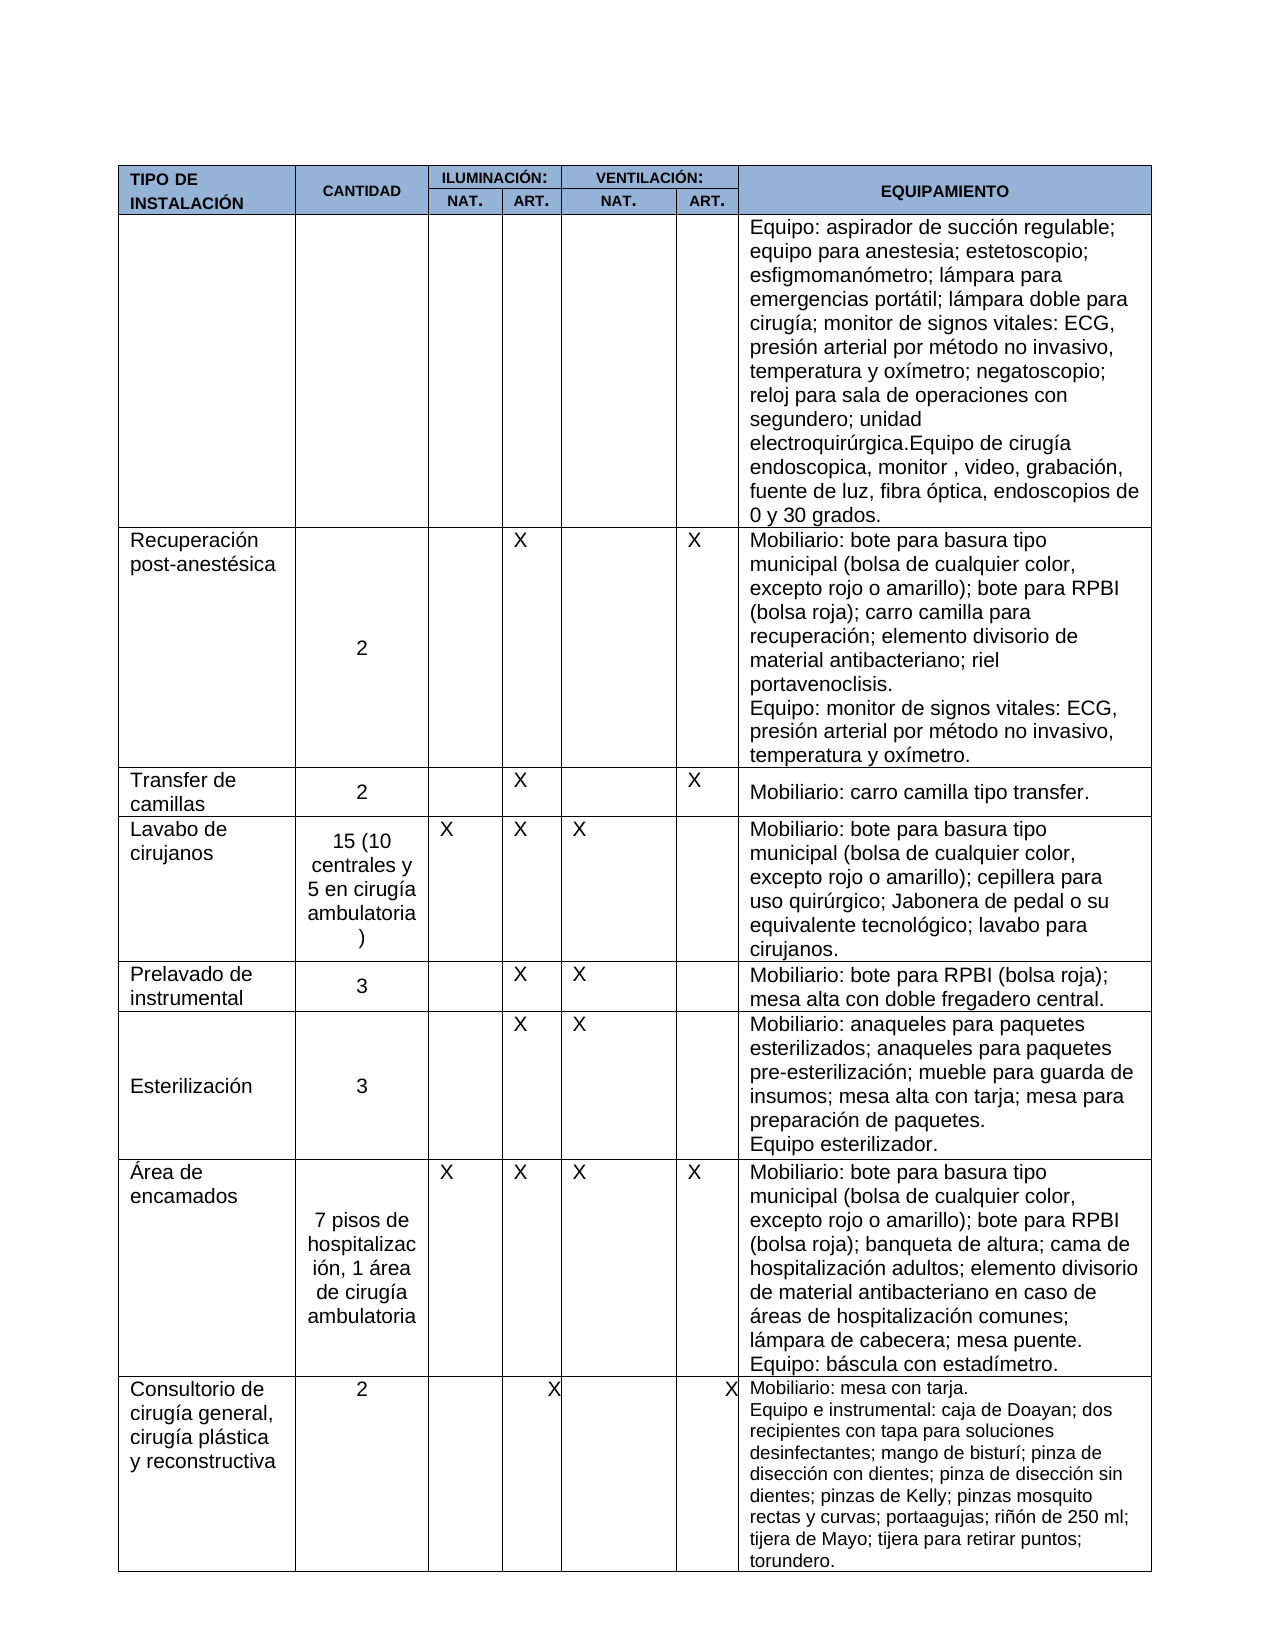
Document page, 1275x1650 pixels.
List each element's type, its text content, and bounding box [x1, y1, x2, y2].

table_cell Esterilización [119, 1012, 295, 1159]
table_cell [429, 962, 502, 1011]
table_cell 3 [296, 1012, 428, 1159]
table_cell X [503, 1012, 561, 1159]
table_cell Mobiliario: bote para basura tipo municipal (bolsa de cualquier color, excepto rojo o amarillo); bote para RPBI (bolsa roja); banqueta de altura; cama de hospitalización adultos; elemento divisorio de material antibacteriano en caso de áreas de hospitalización comunes; lámpara de cabecera; mesa puente. Equipo: báscula con estadímetro. [739, 1160, 1151, 1376]
table_cell X [677, 768, 738, 816]
table_cell X [503, 962, 561, 1011]
table_cell X [677, 1160, 738, 1376]
table_cell X [677, 528, 738, 767]
table_cell X [503, 1160, 561, 1376]
table_cell art. [677, 189, 738, 214]
table_cell [677, 215, 738, 527]
table_cell [429, 1012, 502, 1159]
table_cell [429, 215, 502, 527]
table_cell 2 [296, 1377, 428, 1571]
table_cell X [503, 1377, 561, 1571]
table_cell X [562, 1160, 676, 1376]
table_cell [296, 215, 428, 527]
table_header iluminación: [429, 166, 561, 188]
table_cell Consultorio de cirugía general, cirugía plástica y reconstructiva [119, 1377, 295, 1571]
table_cell X [562, 962, 676, 1011]
table_cell [562, 1377, 676, 1571]
table_cell Mobiliario: bote para basura tipo municipal (bolsa de cualquier color, excepto rojo o amarillo); cepillera para uso quirúrgico; Jabonera de pedal o su equivalente tecnológico; lavabo para cirujanos. [739, 817, 1151, 961]
table_cell 7 pisos de hospitalización, 1 área de cirugía ambulatoria [296, 1160, 428, 1376]
table_cell X [503, 768, 561, 816]
table_cell Mobiliario: carro camilla tipo transfer. [739, 768, 1151, 816]
table_cell [429, 768, 502, 816]
table_header cantidad [296, 166, 428, 214]
table_cell 3 [296, 962, 428, 1011]
table_cell [562, 768, 676, 816]
table_cell nat. [429, 189, 502, 214]
table_cell [562, 528, 676, 767]
table_header tipo de instalación [119, 166, 295, 214]
table_cell X [429, 1160, 502, 1376]
table_cell Mobiliario: bote para RPBI (bolsa roja); mesa alta con doble fregadero central. [739, 962, 1151, 1011]
table_cell Prelavado de instrumental [119, 962, 295, 1011]
table_cell X [503, 528, 561, 767]
table_cell [677, 962, 738, 1011]
table_cell Mobiliario: bote para basura tipo municipal (bolsa de cualquier color, excepto rojo o amarillo); bote para RPBI (bolsa roja); carro camilla para recuperación; elemento divisorio de material antibacteriano; riel portavenoclisis. Equipo: monitor de signos vitales: ECG, presión arterial por método no invasivo, temperatura y oxímetro. [739, 528, 1151, 767]
table_cell Lavabo de cirujanos [119, 817, 295, 961]
table_cell 2 [296, 768, 428, 816]
table_cell art. [503, 189, 561, 214]
table_cell [429, 528, 502, 767]
table_cell Recuperación post-anestésica [119, 528, 295, 767]
table_cell X [562, 1012, 676, 1159]
table_cell [119, 215, 295, 527]
table_cell Mobiliario: mesa con tarja. Equipo e instrumental: caja de Doayan; dos recipientes con tapa para soluciones desinfectantes; mango de bisturí; pinza de disección con dientes; pinza de disección sin dientes; pinzas de Kelly; pinzas mosquito rectas y curvas; portaagujas; riñón de 250 ml; tijera de Mayo; tijera para retirar puntos; torundero. [739, 1377, 1151, 1571]
table_cell [503, 215, 561, 527]
table_cell [677, 1012, 738, 1159]
table_cell 2 [296, 528, 428, 767]
table_header ventilación: [562, 166, 738, 188]
table_cell Mobiliario: anaqueles para paquetes esterilizados; anaqueles para paquetes pre-esterilización; mueble para guarda de insumos; mesa alta con tarja; mesa para preparación de paquetes. Equipo esterilizador. [739, 1012, 1151, 1159]
table_cell X [429, 817, 502, 961]
table_cell [429, 1377, 502, 1571]
table_cell X [562, 817, 676, 961]
table_cell [562, 215, 676, 527]
table_cell Área de encamados [119, 1160, 295, 1376]
table_cell nat. [562, 189, 676, 214]
table_header equipamiento [739, 166, 1151, 214]
table_cell Equipo: aspirador de succión regulable; equipo para anestesia; estetoscopio; esfigmomanómetro; lámpara para emergencias portátil; lámpara doble para cirugía; monitor de signos vitales: ECG, presión arterial por método no invasivo, temperatura y oxímetro; negatoscopio; reloj para sala de operaciones con segundero; unidad electroquirúrgica.Equipo de cirugía endoscopica, monitor , video, grabación, fuente de luz, fibra óptica, endoscopios de 0 y 30 grados. [739, 215, 1151, 527]
table_cell 15 (10 centrales y 5 en cirugía ambulatoria) [296, 817, 428, 961]
table_cell X [677, 1377, 738, 1571]
table_cell X [503, 817, 561, 961]
table_cell Transfer de camillas [119, 768, 295, 816]
table_cell [677, 817, 738, 961]
